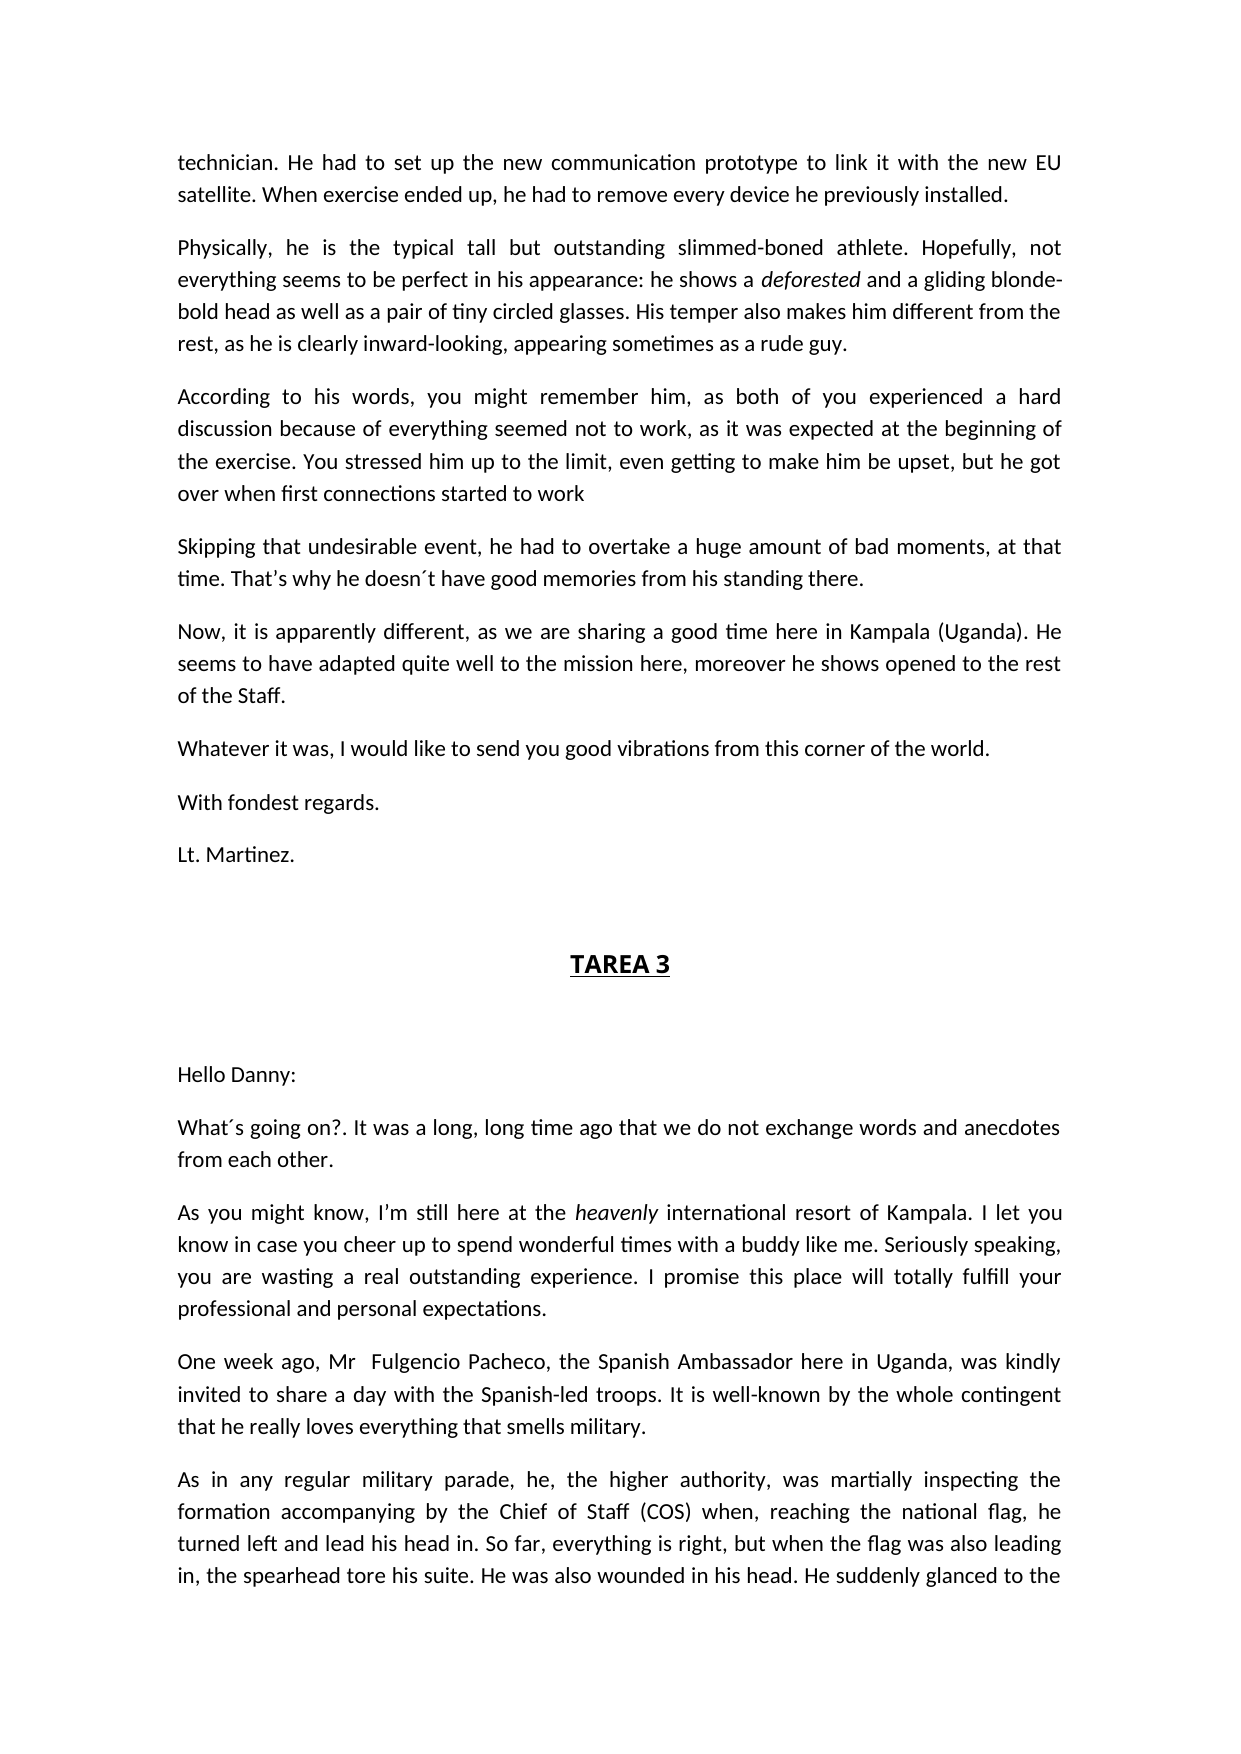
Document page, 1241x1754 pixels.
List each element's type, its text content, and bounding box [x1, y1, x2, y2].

text Skipping that undesirable event, he had to overtake a huge amount of bad moments, at that time. That’s why he doesn´t have good memories from his standing there. [177, 532, 1063, 592]
text Lt. Martinez. [177, 841, 1063, 869]
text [177, 1465, 1063, 1589]
text With fondest regards. [177, 788, 1063, 816]
text Physically, he is the typical tall but outstanding slimmed-boned athlete. Hopefully, not everything seems to be perfect in his appearance: he shows a deforested and a gliding blonde-bold head as well as a pair of tiny circled glasses. His temper also makes him different from the rest, as he is clearly inward-looking, appearing sometimes as a rude guy. [177, 233, 1063, 357]
text One week ago, Mr Fulgencio Pacheco, the Spanish Ambassador here in Uganda, was kindly invited to share a day with the Spanish-led troops. It is well-known by the whole contingent that he really loves everything that smells military. [177, 1347, 1063, 1440]
text Whatever it was, I would like to send you good vibrations from this corner of the world. [177, 734, 1063, 763]
text What´s going on?. It was a long, long time ago that we do not exchange words and anecdotes from each other. [177, 1113, 1063, 1173]
text Now, it is apparently different, as we are sharing a good time here in Kampala (Uganda). He seems to have adapted quite well to the mission here, moreover he shows opened to the rest of the Staff. [177, 617, 1063, 709]
text TAREA 3 [177, 947, 1063, 981]
text As you might know, I’m still here at the heavenly international resort of Kampala. I let you know in case you cheer up to spend wonderful times with a buddy like me. Seriously speaking, you are wasting a real outstanding experience. I promise this place will totally fulfill your professional and personal expectations. [177, 1198, 1063, 1322]
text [177, 148, 1063, 208]
text Hello Danny: [177, 1060, 1063, 1088]
text According to his words, you might remember him, as both of you experienced a hard discussion because of everything seemed not to work, as it was expected at the beginning of the exercise. You stressed him up to the limit, even getting to make him be upset, but he got over when first connections started to work [177, 382, 1063, 507]
